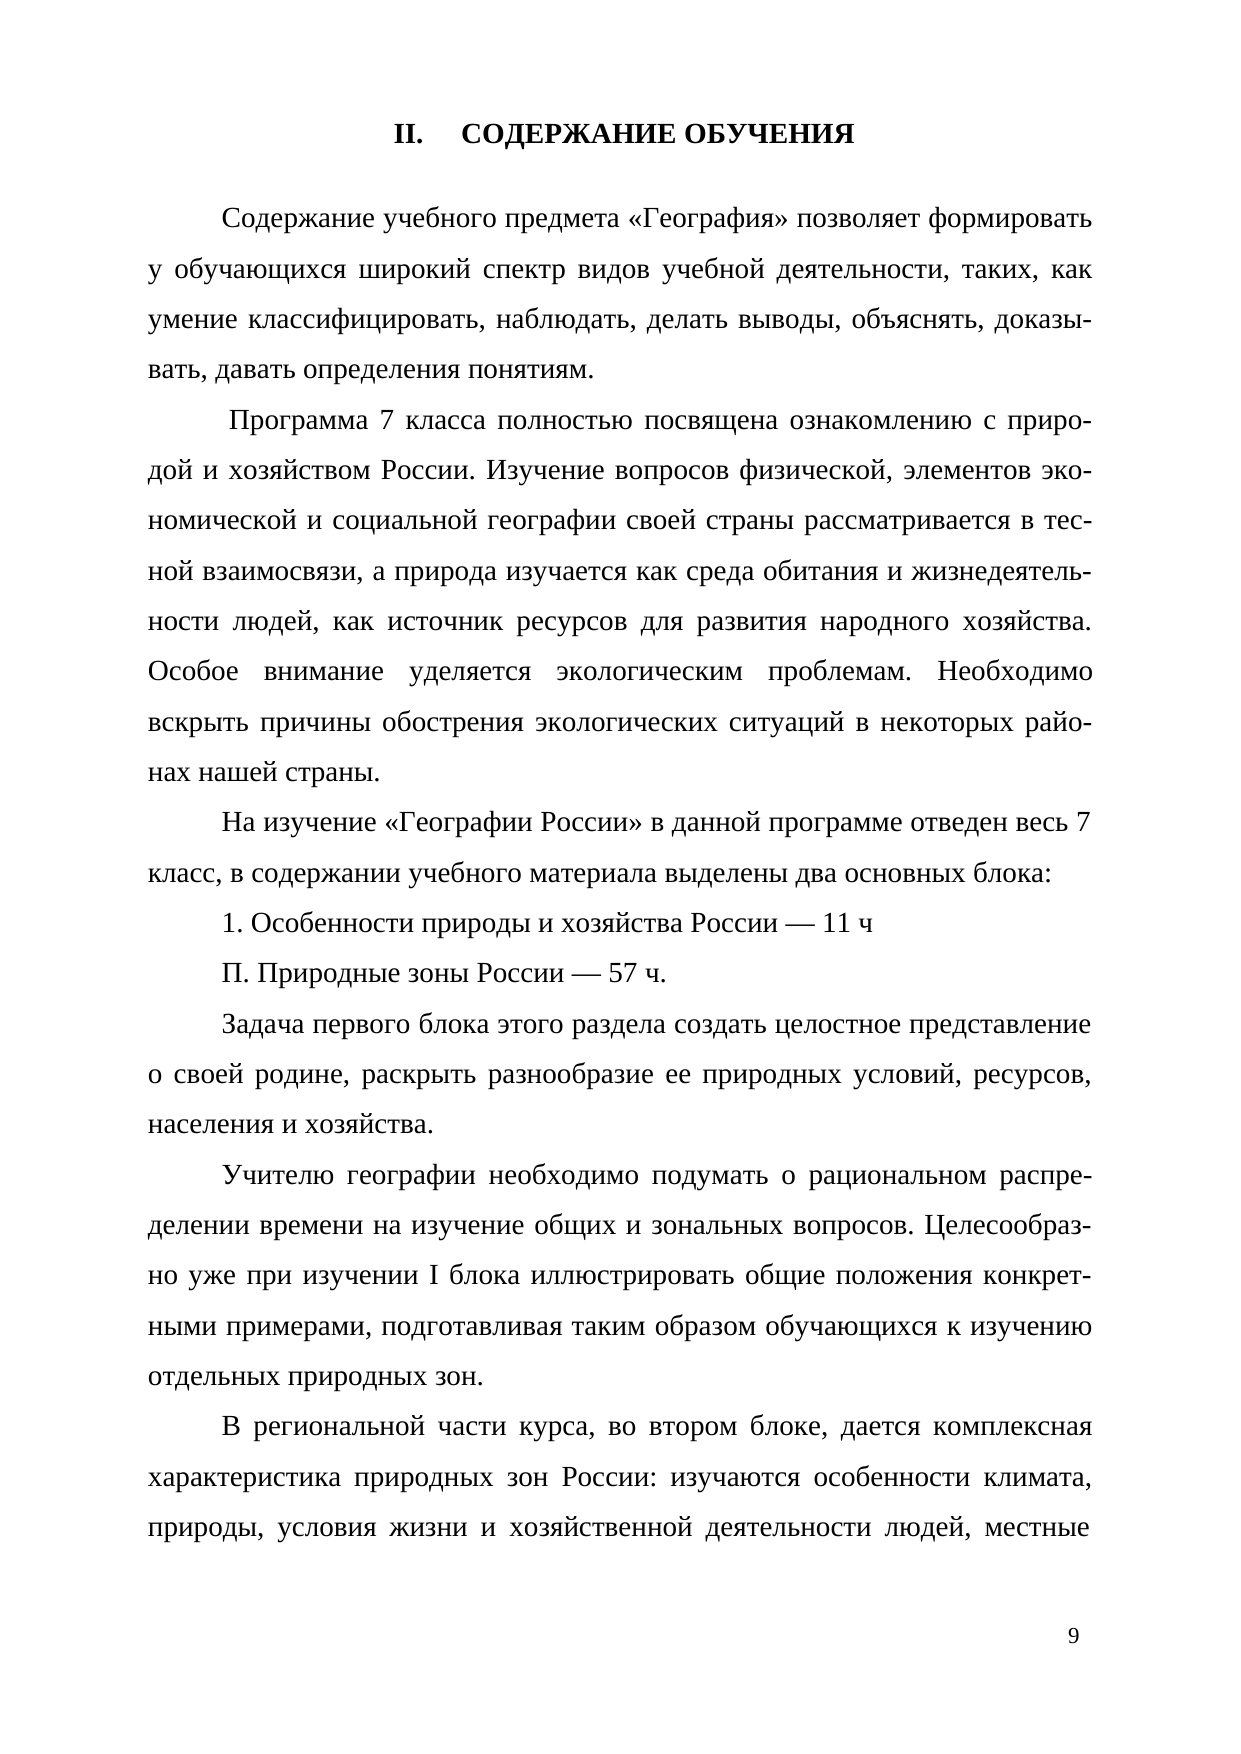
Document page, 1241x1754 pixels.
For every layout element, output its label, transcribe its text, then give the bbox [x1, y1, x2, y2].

text 1. Особенности природы и хозяйства России — 11 ч П. Природные зоны России — 57 ч. [221, 905, 874, 989]
text На изучение «Географии России» в данной программе отведен весь 7 класс, в содержании учебного материала выделены два основных блока: [148, 804, 1092, 888]
text Учителю географии необходимо подумать о рациональном распре- делении времени на изучение общих и зональных вопросов. Целесообраз- но уже при изучении I блока иллюстрировать общие положения конкрет- ными примерами, подготавливая таким образом обучающихся к изучению отдельных природных зон. [148, 1157, 1093, 1392]
subtitle СОДЕРЖАНИЕ ОБУЧЕНИЯ [393, 117, 1146, 150]
text В региональной части курса, во втором блоке, дается комплексная характеристика природных зон России: изучаются особенности климата, природы, условия жизни и хозяйственной деятельности людей, местные [148, 1408, 1093, 1542]
text Программа 7 класса полностью посвящена ознакомлению с приро- дой и хозяйством России. Изучение вопросов физической, элементов эко- номической и социальной географии своей страны рассматривается в тес- ной взаимосвязи, а природа изучается как среда обитания и жизнедеятель- ности людей, как источник ресурсов для развития народного хозяйства. Особое внимание уделяется экологическим проблемам. Необходимо вскрыть причины обострения экологических ситуаций в некоторых райо- нах нашей страны. [148, 402, 1093, 788]
text Задача первого блока этого раздела создать целостное представление о своей родине, раскрыть разнообразие ее природных условий, ресурсов, населения и хозяйства. [148, 1006, 1092, 1140]
text Содержание учебного предмета «География» позволяет формировать у обучающихся широкий спектр видов учебной деятельности, таких, как умение классифицировать, наблюдать, делать выводы, объяснять, доказы- вать, давать определения понятиям. [148, 201, 1093, 385]
